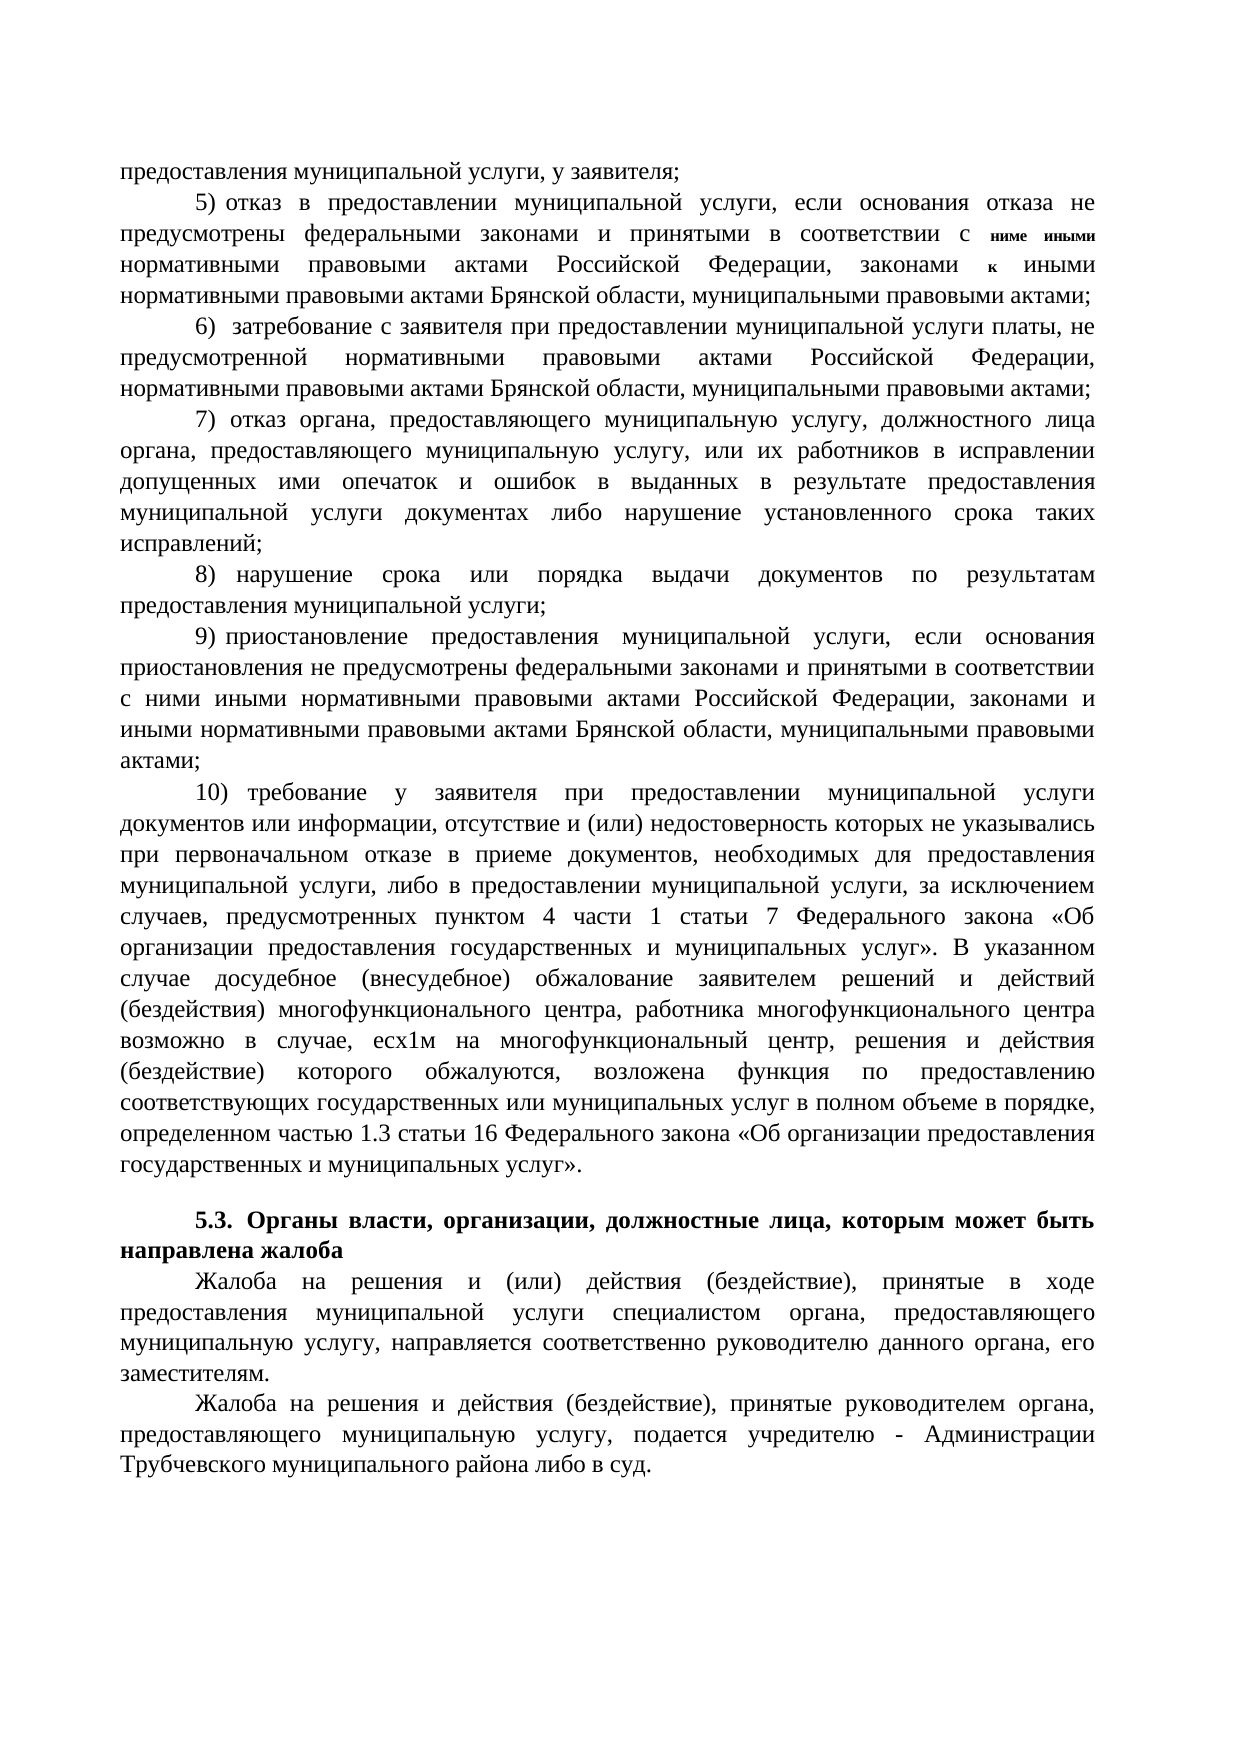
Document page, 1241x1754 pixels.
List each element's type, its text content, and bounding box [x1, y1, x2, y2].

list требование у заявителя при предоставлении муниципальной услуги документов или информации, отсутствие и (или) недостоверность которых не указывались при первоначальном отказе в приеме документов, необходимых для предоставления муниципальной услуги, либо в предоставлении муниципальной услуги, за исключением случаев, предусмотренных пунктом 4 части 1 статьи 7 Федерального закона «Об организации предоставления государственных и муниципальных услуг». В указанном случае досудебное (внесудебное) обжалование заявителем решений и действий (бездействия) многофункционального центра, работника многофункционального центра возможно в случае, есх1м на многофункциональный центр, решения и действия (бездействие) которого обжалуются, возложена функция по предоставлению соответствующих государственных или муниципальных услуг в полном объеме в порядке, определенном частью 1.3 статьи 16 Федерального закона «Об организации предоставления государственных и муниципальных услуг». [120, 775, 1096, 1179]
list затребование с заявителя при предоставлении муниципальной услуги платы, не предусмотренной нормативными правовыми актами Российской Федерации, нормативными правовыми актами Брянской области, муниципальными правовыми актами; [120, 309, 1096, 403]
list нарушение срока или порядка выдачи документов по результатам предоставления муниципальной услуги; [120, 558, 1096, 620]
list отказ в предоставлении муниципальной услуги, если основания отказа не предусмотрены федеральными законами и принятыми в соответствии с ниме иными нормативными правовыми актами Российской Федерации, законами к иными нормативными правовыми актами Брянской области, муниципальными правовыми актами; [120, 185, 1096, 309]
text предоставления муниципальной услуги, у заявителя; [120, 154, 1098, 185]
list отказ органа, предоставляющего муниципальную услугу, должностного лица органа, предоставляющего муниципальную услугу, или их работников в исправлении допущенных ими опечаток и ошибок в выданных в результате предоставления муниципальной услуги документах либо нарушение установленного срока таких исправлений; [120, 403, 1096, 558]
text Жалоба на решения и (или) действия (бездействие), принятые в ходе предоставления муниципальной услуги специалистом органа, предоставляющего муниципальную услугу, направляется соответственно руководителю данного органа, его заместителям. [120, 1265, 1096, 1387]
list приостановление предоставления муниципальной услуги, если основания приостановления не предусмотрены федеральными законами и принятыми в соответствии с ними иными нормативными правовыми актами Российской Федерации, законами и иными нормативными правовыми актами Брянской области, муниципальными правовыми актами; [120, 620, 1096, 775]
list Органы власти, организации, должностные лица, которым может быть направлена жалоба [120, 1204, 1096, 1265]
text Жалоба на решения и действия (бездействие), принятые руководителем органа, предоставляющего муниципальную услугу, подается учредителю - Администрации Трубчевского муниципального района либо в суд. [120, 1387, 1096, 1479]
